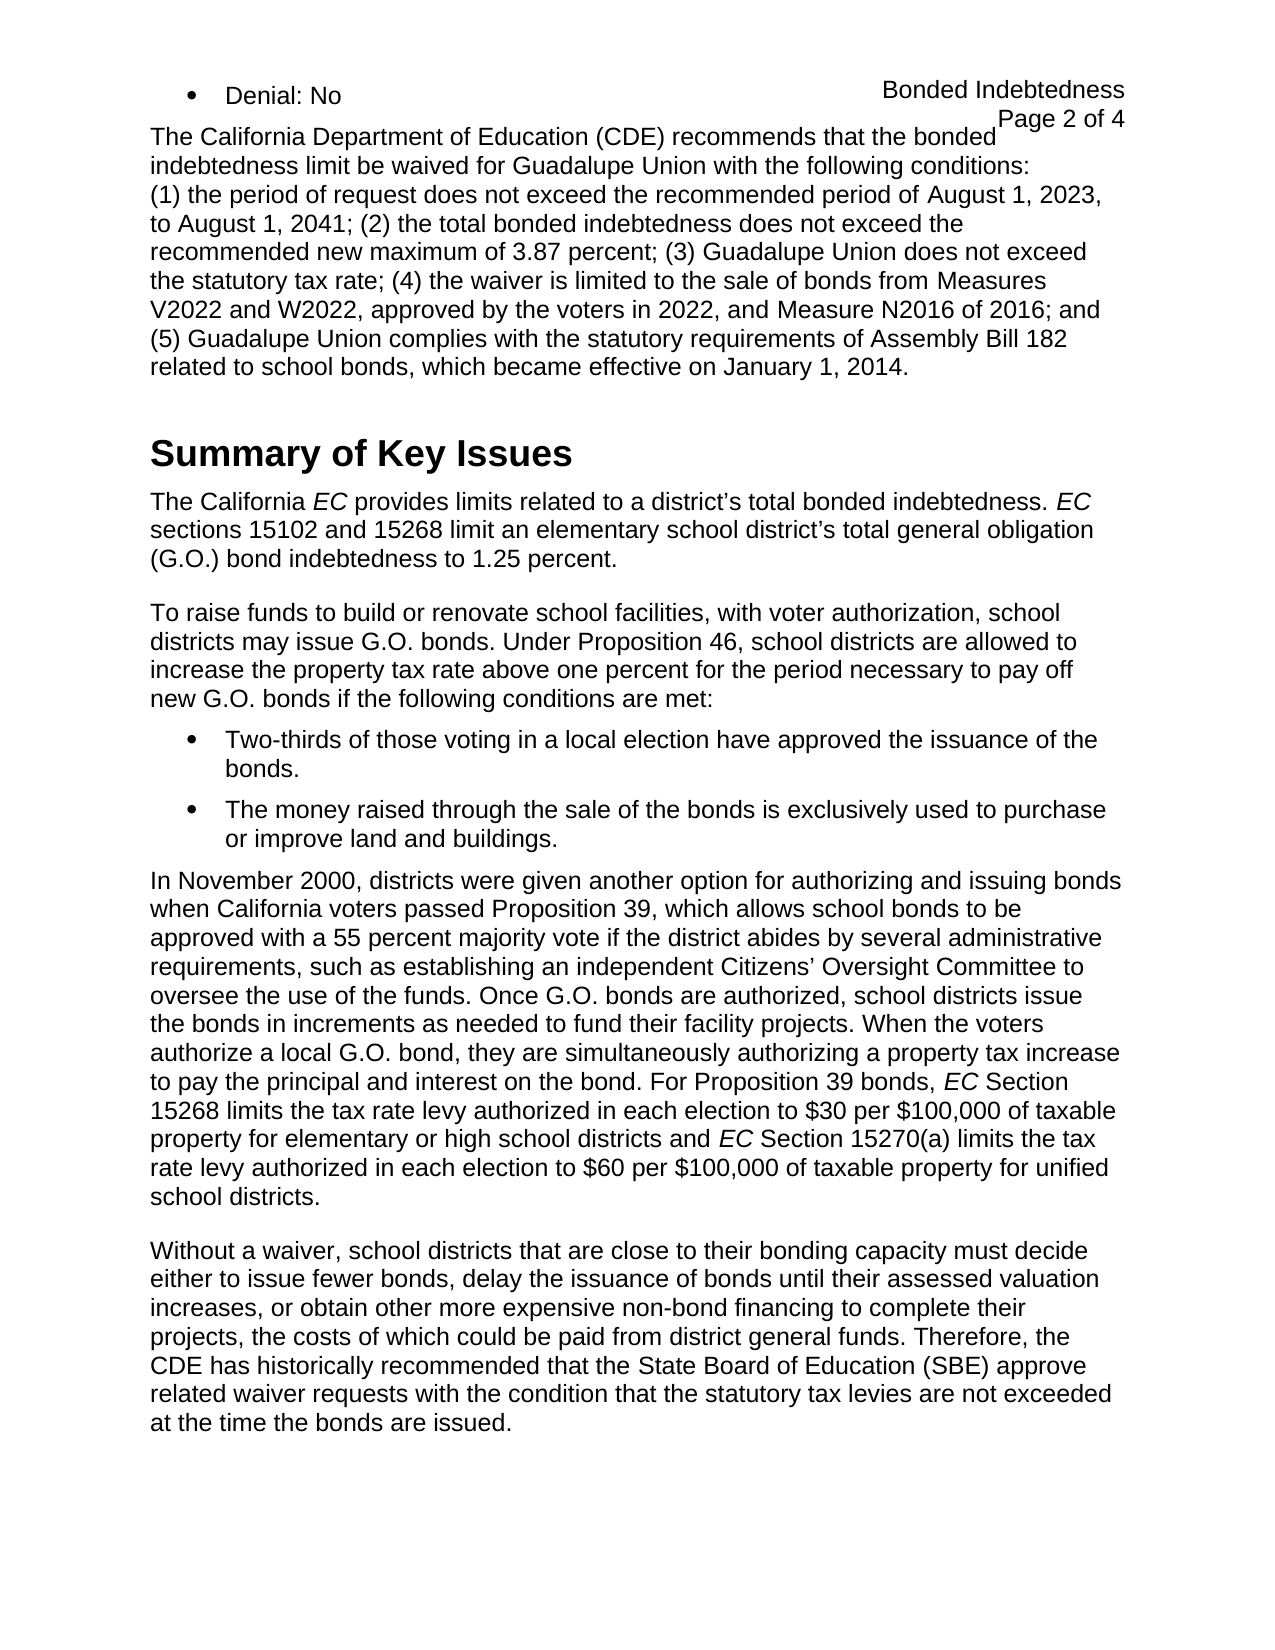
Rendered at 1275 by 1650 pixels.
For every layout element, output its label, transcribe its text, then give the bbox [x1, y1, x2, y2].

list The money raised through the sale of the bonds is exclusively used to purchase or improve land and buildings. [187, 796, 1125, 853]
list Two-thirds of those voting in a local election have approved the issuance of the bonds. [187, 725, 1125, 783]
list Denial: No [187, 81, 1125, 110]
text In November 2000, districts were given another option for authorizing and issuing bonds when California voters passed Proposition 39, which allows school bonds to be approved with a 55 percent majority vote if the district abides by several administrative requirements, such as establishing an independent Citizens’ Oversight Committee to oversee the use of the funds. Once G.O. bonds are authorized, school districts issue the bonds in increments as needed to fund their facility projects. When the voters authorize a local G.O. bond, they are simultaneously authorizing a property tax increase to pay the principal and interest on the bond. For Proposition 39 bonds, EC Section 15268 limits the tax rate levy authorized in each election to $30 per $100,000 of taxable property for elementary or high school districts and EC Section 15270(a) limits the tax rate levy authorized in each election to $60 per $100,000 of taxable property for unified school districts. [150, 866, 1125, 1211]
text The California Department of Education (CDE) recommends that the bonded indebtedness limit be waived for Guadalupe Union with the following conditions: (1) the period of request does not exceed the recommended period of August 1, 2023, to August 1, 2041; (2) the total bonded indebtedness does not exceed the recommended new maximum of 3.87 percent; (3) Guadalupe Union does not exceed the statutory tax rate; (4) the waiver is limited to the sale of bonds from Measures V2022 and W2022, approved by the voters in 2022, and Measure N2016 of 2016; and (5) Guadalupe Union complies with the statutory requirements of Assembly Bill 182 related to school bonds, which became effective on January 1, 2014. [150, 122, 1125, 381]
text To raise funds to build or renovate school facilities, with voter authorization, school districts may issue G.O. bonds. Under Proposition 46, school districts are allowed to increase the property tax rate above one percent for the period necessary to pay off new G.O. bonds if the following conditions are met: [150, 598, 1125, 713]
text The California EC provides limits related to a district’s total bonded indebtedness. EC sections 15102 and 15268 limit an elementary school district’s total general obligation (G.O.) bond indebtedness to 1.25 percent. [150, 487, 1125, 573]
subtitle Summary of Key Issues [150, 431, 1125, 474]
text Without a waiver, school districts that are close to their bonding capacity must decide either to issue fewer bonds, delay the issuance of bonds until their assessed valuation increases, or obtain other more expensive non-bond financing to complete their projects, the costs of which could be paid from district general funds. Therefore, the CDE has historically recommended that the State Board of Education (SBE) approve related waiver requests with the condition that the statutory tax levies are not exceeded at the time the bonds are issued. [150, 1236, 1125, 1437]
